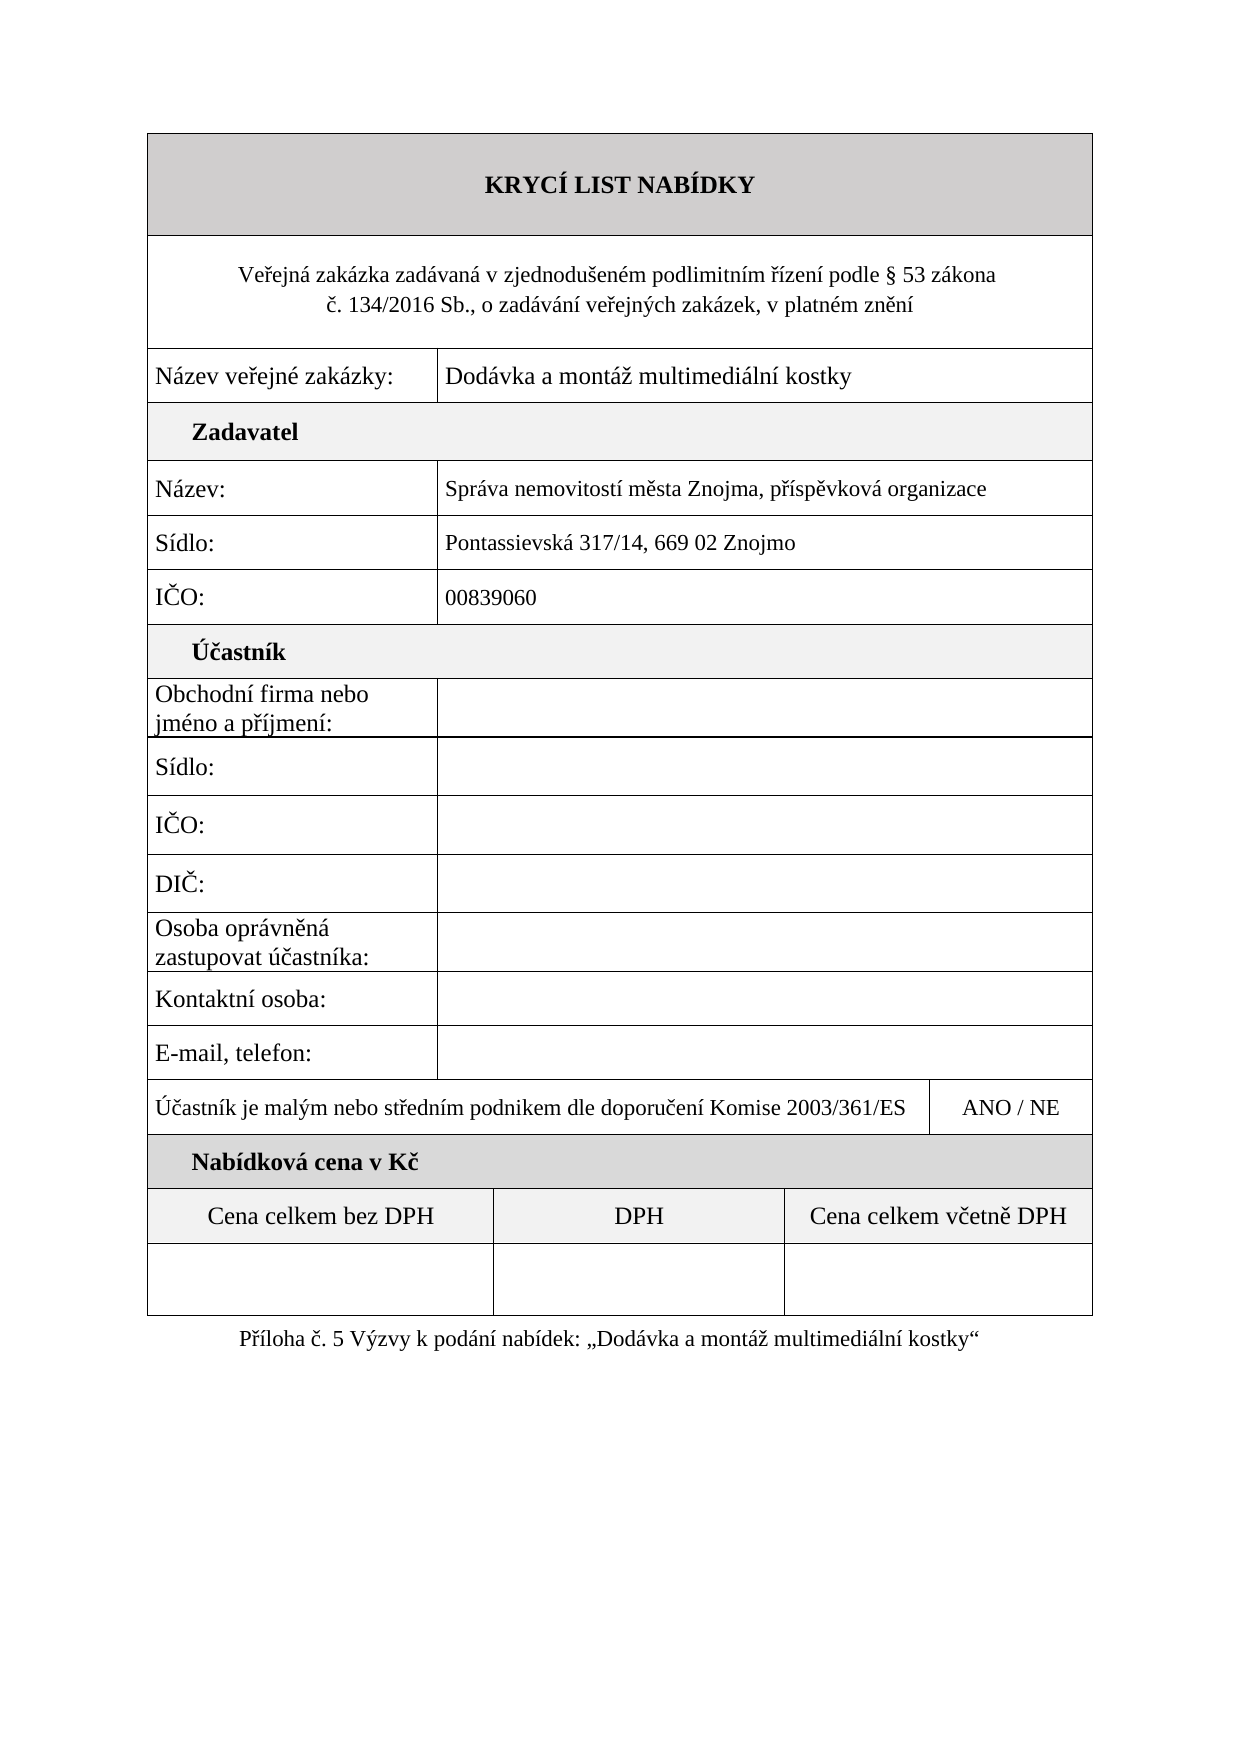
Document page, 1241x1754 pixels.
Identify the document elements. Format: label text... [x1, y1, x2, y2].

table_cell [438, 855, 1092, 912]
table_cell [438, 972, 1092, 1025]
table_cell Obchodní firma nebo jméno a příjmení: [148, 679, 437, 736]
table_cell [494, 1244, 784, 1315]
table_cell [438, 913, 1092, 971]
table_cell Dodávka a montáž multimediální kostky [438, 349, 1092, 402]
table_cell [148, 1244, 493, 1315]
table_cell Sídlo: [148, 516, 437, 569]
table_cell Nabídková cena v Kč [148, 1135, 1092, 1188]
table_cell Sídlo: [148, 738, 437, 795]
table_cell ANO / NE [930, 1080, 1092, 1134]
table_cell Veřejná zakázka zadávaná v zjednodušeném podlimitním řízení podle § 53 zákona č. 134/2016 Sb., o zadávání veřejných zakázek, v platném znění [148, 236, 1092, 347]
table_cell Zadavatel [148, 403, 1092, 460]
table_cell [438, 679, 1092, 736]
table_cell Účastník je malým nebo středním podnikem dle doporučení Komise 2003/361/ES [148, 1080, 929, 1134]
table_cell IČO: [148, 570, 437, 623]
table_cell [438, 1026, 1092, 1079]
table_cell Cena celkem bez DPH [148, 1189, 493, 1242]
table_cell DPH [494, 1189, 784, 1242]
table_cell Osoba oprávněná zastupovat účastníka: [148, 913, 437, 971]
table_cell DIČ: [148, 855, 437, 912]
table_cell [785, 1244, 1092, 1315]
table_cell IČO: [148, 796, 437, 853]
table_cell E-mail, telefon: [148, 1026, 437, 1079]
table_cell [438, 738, 1092, 795]
table_cell Správa nemovitostí města Znojma, příspěvková organizace [438, 461, 1092, 515]
table_cell Název veřejné zakázky: [148, 349, 437, 402]
table_header KRYCÍ LIST NABÍDKY [148, 134, 1092, 235]
table_cell [438, 796, 1092, 853]
table_cell Kontaktní osoba: [148, 972, 437, 1025]
table_cell Cena celkem včetně DPH [785, 1189, 1092, 1242]
table_cell Účastník [148, 625, 1092, 678]
table_cell 00839060 [438, 570, 1092, 623]
table_cell Název: [148, 461, 437, 515]
table_cell Pontassievská 317/14, 669 02 Znojmo [438, 516, 1092, 569]
